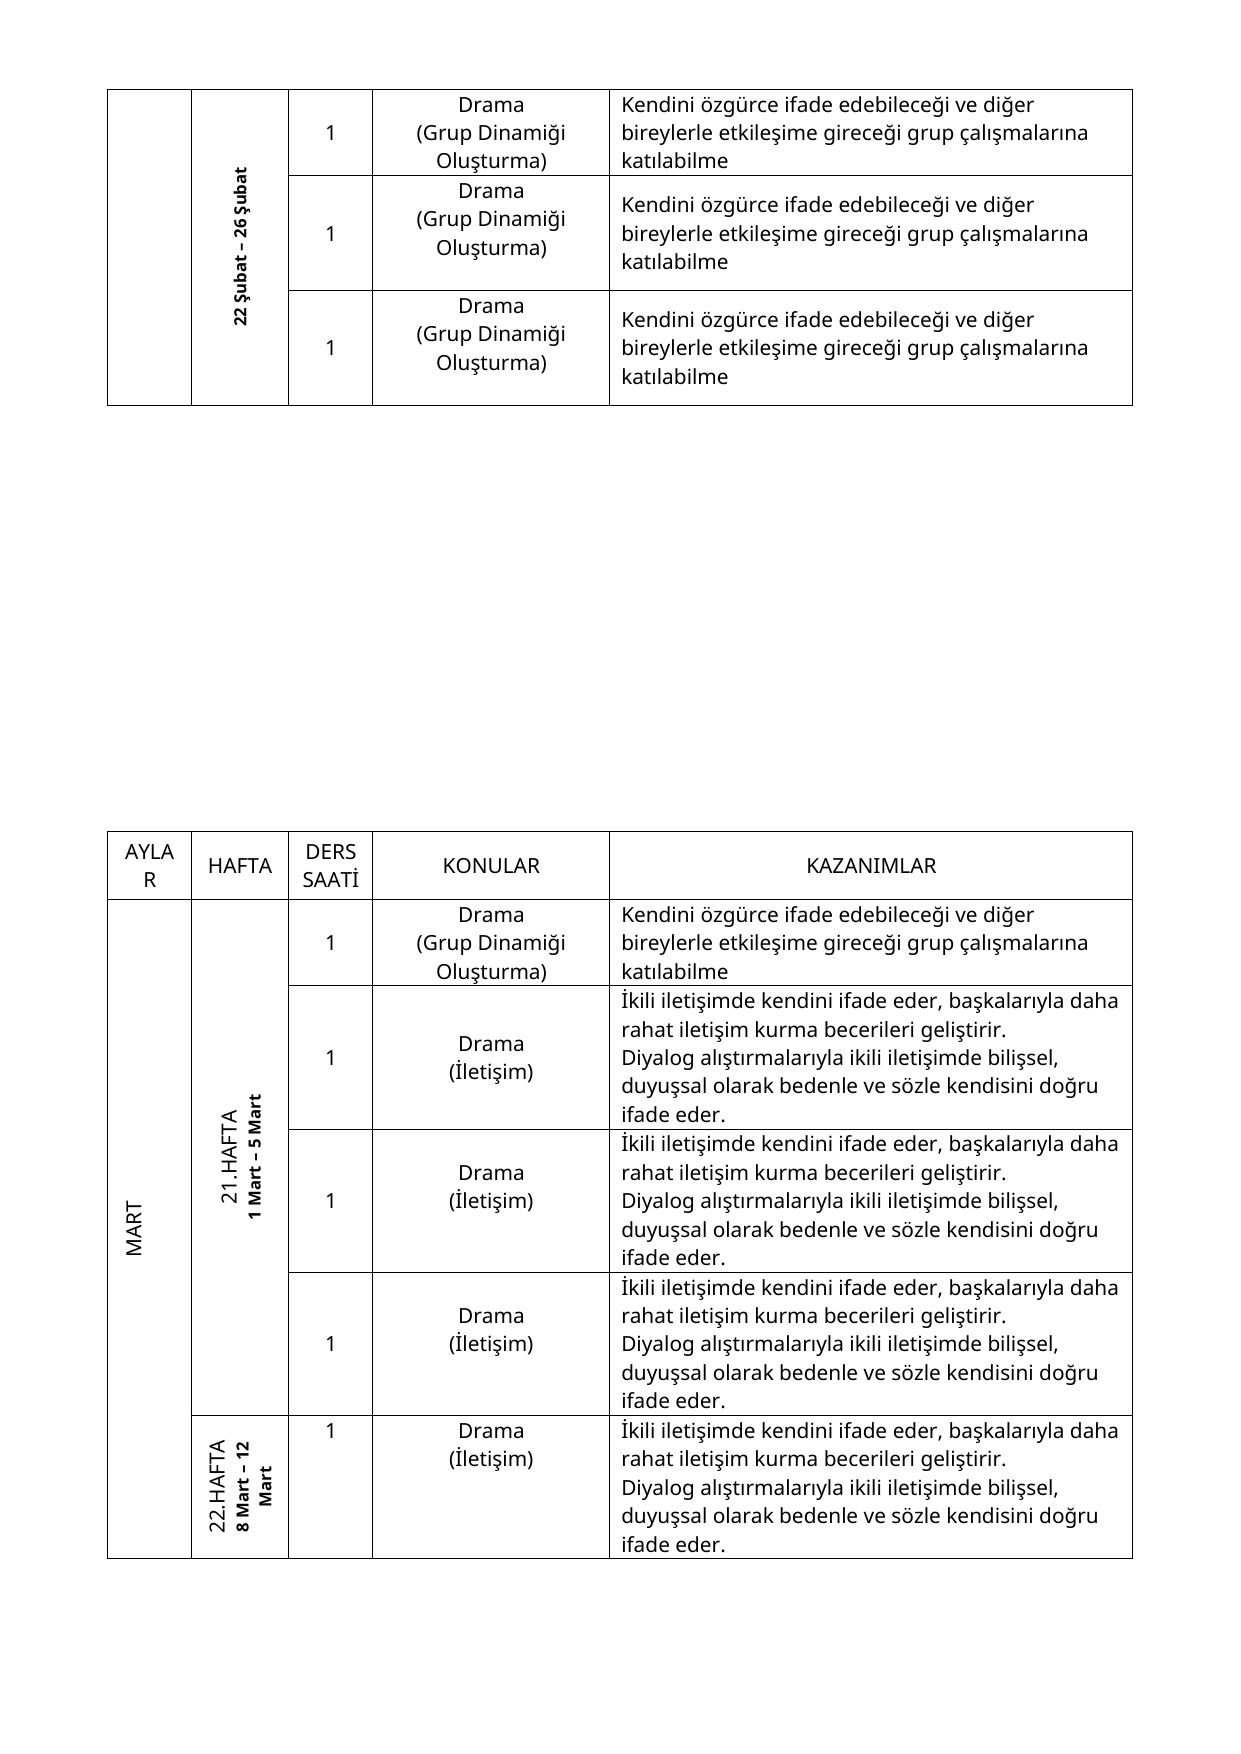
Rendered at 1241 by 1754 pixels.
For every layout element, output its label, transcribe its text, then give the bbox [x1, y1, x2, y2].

table_cell Drama (İletişim) [373, 986, 609, 1128]
table_cell Drama (İletişim) [373, 1416, 609, 1558]
table_cell Kendini özgürce ifade edebileceği ve diğer bireylerle etkileşime gireceği grup çalışmalarına katılabilme [610, 900, 1132, 985]
table_header DERS SAATİ [289, 832, 372, 899]
table_cell 1 [289, 291, 372, 404]
table_cell 1 [289, 90, 372, 175]
table_cell Drama (Grup Dinamiği Oluşturma) [373, 900, 609, 985]
table_cell MART [108, 900, 191, 1558]
table_cell Drama (İletişim) [373, 1130, 609, 1272]
table_cell 1 [289, 1130, 372, 1272]
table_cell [373, 90, 609, 175]
table_header KONULAR [373, 832, 609, 899]
table_cell Kendini özgürce ifade edebileceği ve diğer bireylerle etkileşime gireceği grup çalışmalarına katılabilme [610, 291, 1132, 404]
table_cell 1 [289, 986, 372, 1128]
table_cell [610, 176, 1132, 290]
table_cell 1 [289, 1416, 372, 1558]
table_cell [192, 1416, 288, 1558]
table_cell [610, 90, 1132, 175]
table_cell Drama (Grup Dinamiği Oluşturma) [373, 291, 609, 404]
table_cell 1 [289, 1273, 372, 1415]
table_header KAZANIMLAR [610, 832, 1132, 899]
table_cell 21.HAFTA 1 Mart – 5 Mart [192, 900, 288, 1415]
table_cell 1 [289, 900, 372, 985]
table_cell 1 [289, 176, 372, 290]
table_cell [192, 90, 288, 404]
table_cell Drama (Grup Dinamiği Oluşturma) [373, 176, 609, 290]
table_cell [610, 1416, 1132, 1558]
table_header AYLAR [108, 832, 191, 899]
table_cell Drama (İletişim) [373, 1273, 609, 1415]
table_header HAFTA [192, 832, 288, 899]
